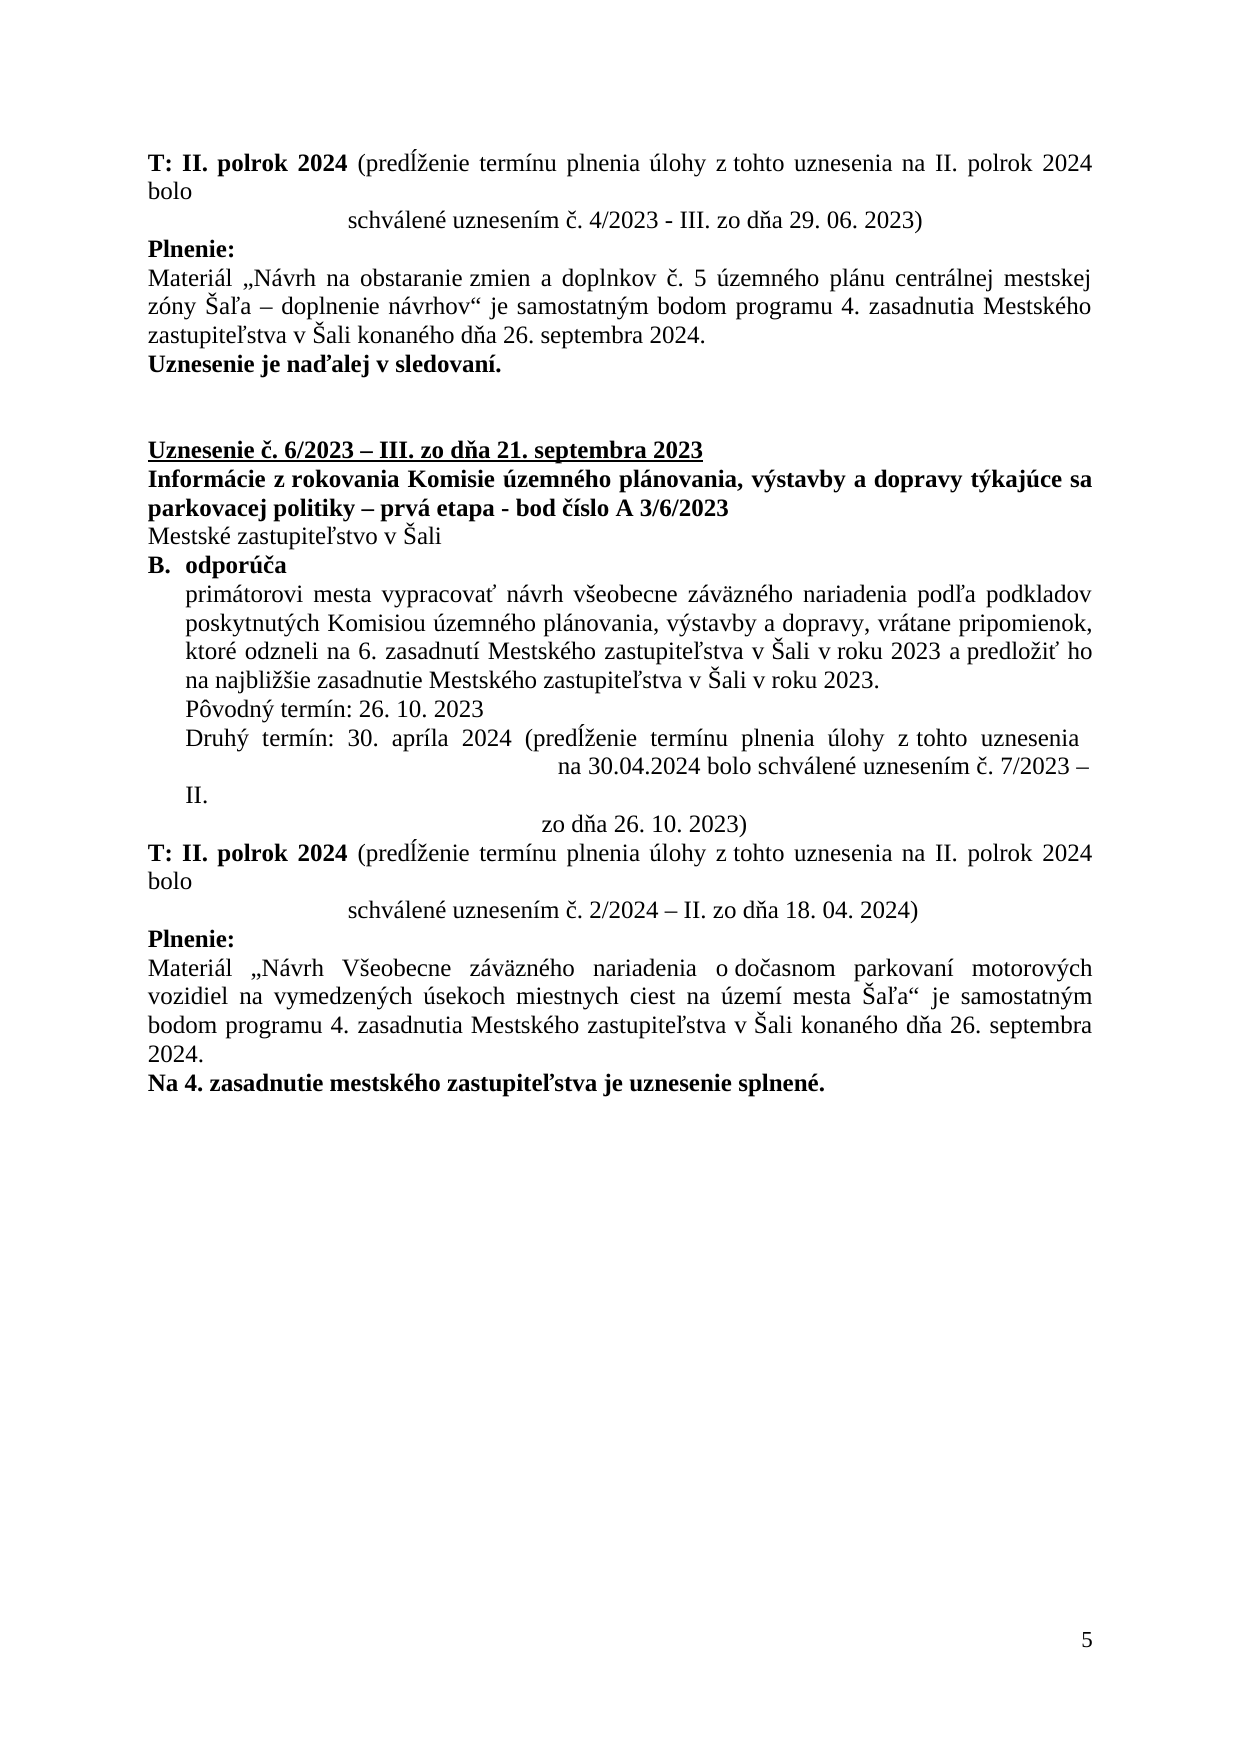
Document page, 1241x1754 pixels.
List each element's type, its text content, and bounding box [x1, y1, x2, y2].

list Uznesenie č. 6/2023 – III. zo dňa 21. septembra 2023 [148, 435, 1092, 464]
list Materiál „Návrh na obstaranie zmien a doplnkov č. 5 územného plánu centrálnej mestskej zóny Šaľa – doplnenie návrhov“ je samostatným bodom programu 4. zasadnutia Mestského zastupiteľstva v Šali konaného dňa 26. septembra 2024. [148, 263, 1092, 349]
text Mestské zastupiteľstvo v Šali [148, 521, 1092, 550]
text Druhý termín: 30. apríla 2024 (predĺženie termínu plnenia úlohy z tohto uznesenia na 30.04.2024 bolo schválené uznesením č. 7/2023 – II. zo dňa 26. 10. 2023) [185, 723, 1092, 838]
text Informácie z rokovania Komisie územného plánovania, výstavby a dopravy týkajúce sa parkovacej politiky – prvá etapa - bod číslo A 3/6/2023 [148, 464, 1092, 521]
text Pôvodný termín: 26. 10. 2023 [185, 694, 1092, 723]
list odporúča [148, 550, 1092, 579]
text primátorovi mesta vypracovať návrh všeobecne záväzného nariadenia podľa podkladov poskytnutých Komisiou územného plánovania, výstavby a dopravy, vrátane pripomienok, ktoré odzneli na 6. zasadnutí Mestského zastupiteľstva v Šali v roku 2023 a predložiť ho na najbližšie zasadnutie Mestského zastupiteľstva v Šali v roku 2023. [185, 579, 1092, 694]
text T: II. polrok 2024 (predĺženie termínu plnenia úlohy z tohto uznesenia na II. polrok 2024 bolo schválené uznesením č. 4/2023 - III. zo dňa 29. 06. 2023) [148, 148, 1092, 234]
text T: II. polrok 2024 (predĺženie termínu plnenia úlohy z tohto uznesenia na II. polrok 2024 bolo schválené uznesením č. 2/2024 – II. zo dňa 18. 04. 2024) [148, 838, 1092, 924]
text Plnenie: [148, 924, 1092, 953]
text Materiál „Návrh Všeobecne záväzného nariadenia o dočasnom parkovaní motorových vozidiel na vymedzených úsekoch miestnych ciest na území mesta Šaľa“ je samostatným bodom programu 4. zasadnutia Mestského zastupiteľstva v Šali konaného dňa 26. septembra 2024. [148, 953, 1092, 1068]
list Na 4. zasadnutie mestského zastupiteľstva je uznesenie splnené. [148, 1068, 1092, 1096]
text Plnenie: [148, 234, 1092, 263]
list Uznesenie je naďalej v sledovaní. [148, 349, 1092, 378]
